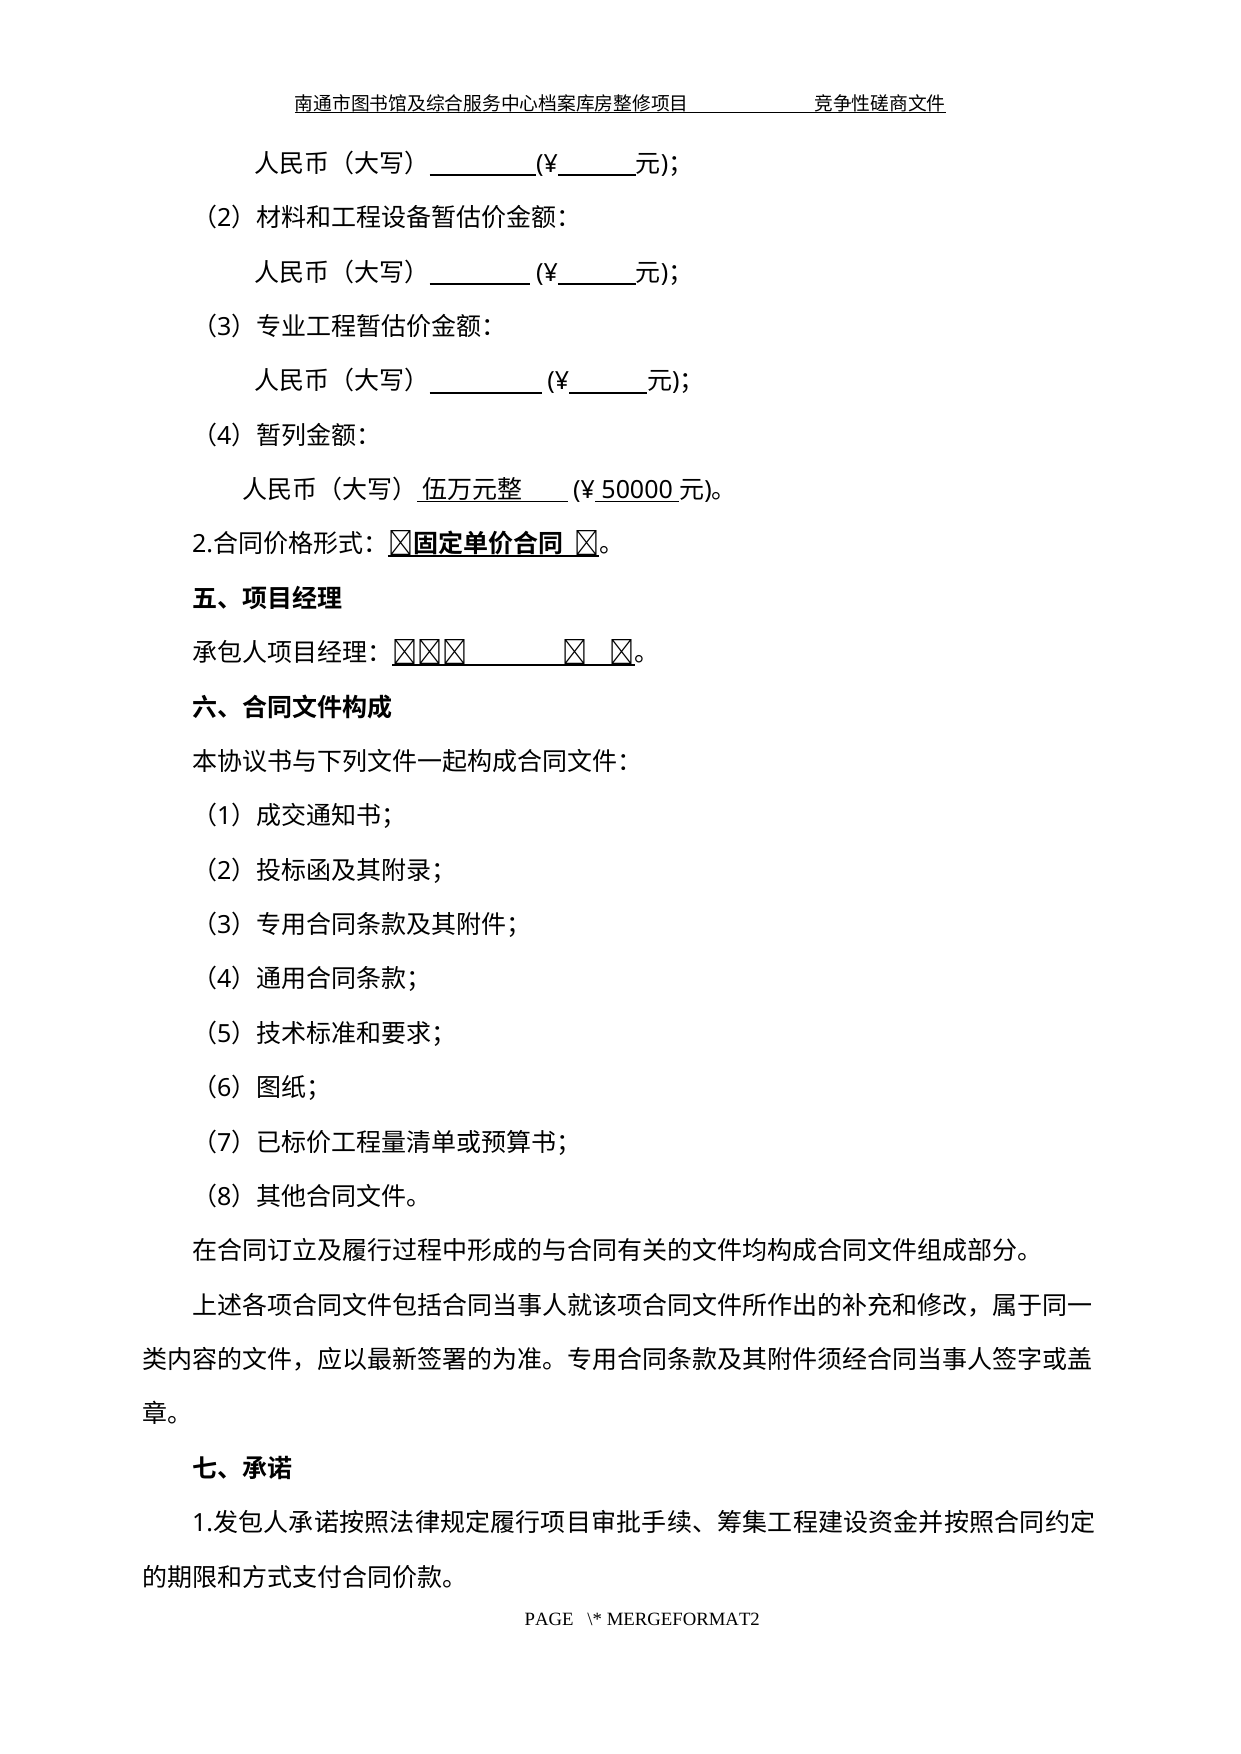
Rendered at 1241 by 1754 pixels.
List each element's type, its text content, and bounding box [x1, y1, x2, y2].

text （3）专用合同条款及其附件； [142, 904, 1098, 941]
text （4）通用合同条款； [142, 959, 1098, 995]
text 人民币（大写） (¥ 元)； [142, 143, 1098, 179]
text 六、合同文件构成 [142, 687, 1098, 723]
text 在合同订立及履行过程中形成的与合同有关的文件均构成合同文件组成部分。 [142, 1231, 1098, 1267]
text 上述各项合同文件包括合同当事人就该项合同文件所作出的补充和修改，属于同一类内容的文件，应以最新签署的为准。专用合同条款及其附件须经合同当事人签字或盖章。 [142, 1285, 1098, 1430]
text 1.发包人承诺按照法律规定履行项目审批手续、筹集工程建设资金并按照合同约定的期限和方式支付合同价款。 [142, 1503, 1098, 1593]
text 人民币（大写） (¥ 元)； [142, 252, 1098, 288]
text （4）暂列金额： [142, 415, 1098, 451]
text （7）已标价工程量清单或预算书； [142, 1122, 1098, 1158]
text （5）技术标准和要求； [142, 1013, 1098, 1049]
text 五、项目经理 [142, 578, 1098, 614]
text 人民币（大写） (¥ 元)； [142, 361, 1098, 397]
text 承包人项目经理：  。 [142, 633, 1098, 669]
text 本协议书与下列文件一起构成合同文件： [142, 741, 1098, 778]
text （6）图纸； [142, 1068, 1098, 1104]
text （1）成交通知书； [142, 796, 1098, 832]
text 2.合同价格形式：固定单价合同 。 [142, 524, 1098, 560]
text （2）材料和工程设备暂估价金额： [142, 198, 1098, 234]
text 人民币（大写） 伍万元整 (¥ 50000 元)。 [142, 469, 1098, 506]
text （8）其他合同文件。 [142, 1176, 1098, 1213]
text （3）专业工程暂估价金额： [142, 306, 1098, 343]
text （2）投标函及其附录； [142, 850, 1098, 886]
text 七、承诺 [142, 1448, 1098, 1484]
